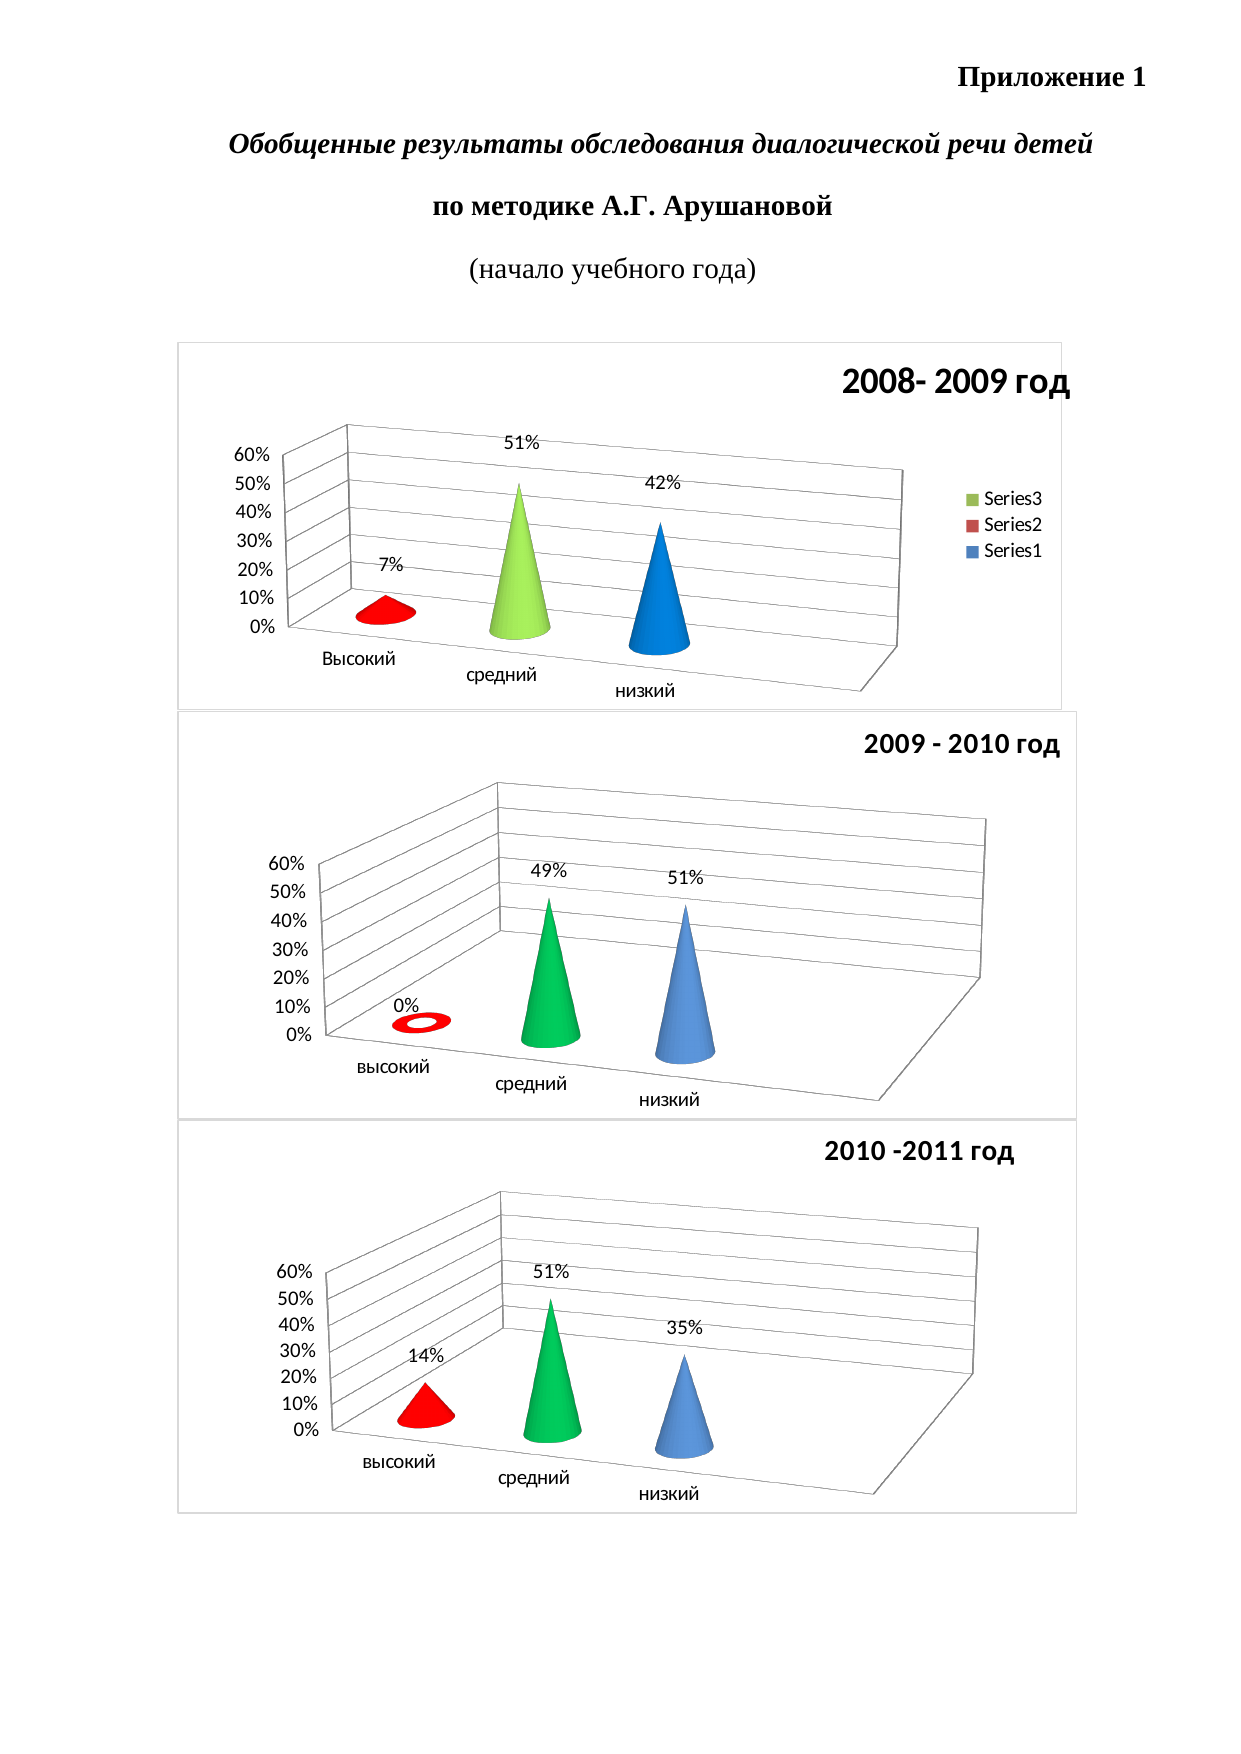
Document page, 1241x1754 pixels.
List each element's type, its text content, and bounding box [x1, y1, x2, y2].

text Приложение 1 [177, 59, 1152, 93]
text по методике А.Г. Арушановой [177, 188, 1152, 222]
text (начало учебного года) [177, 251, 1152, 284]
text Обобщенные результаты обследования диалогической речи детей [177, 126, 1152, 160]
